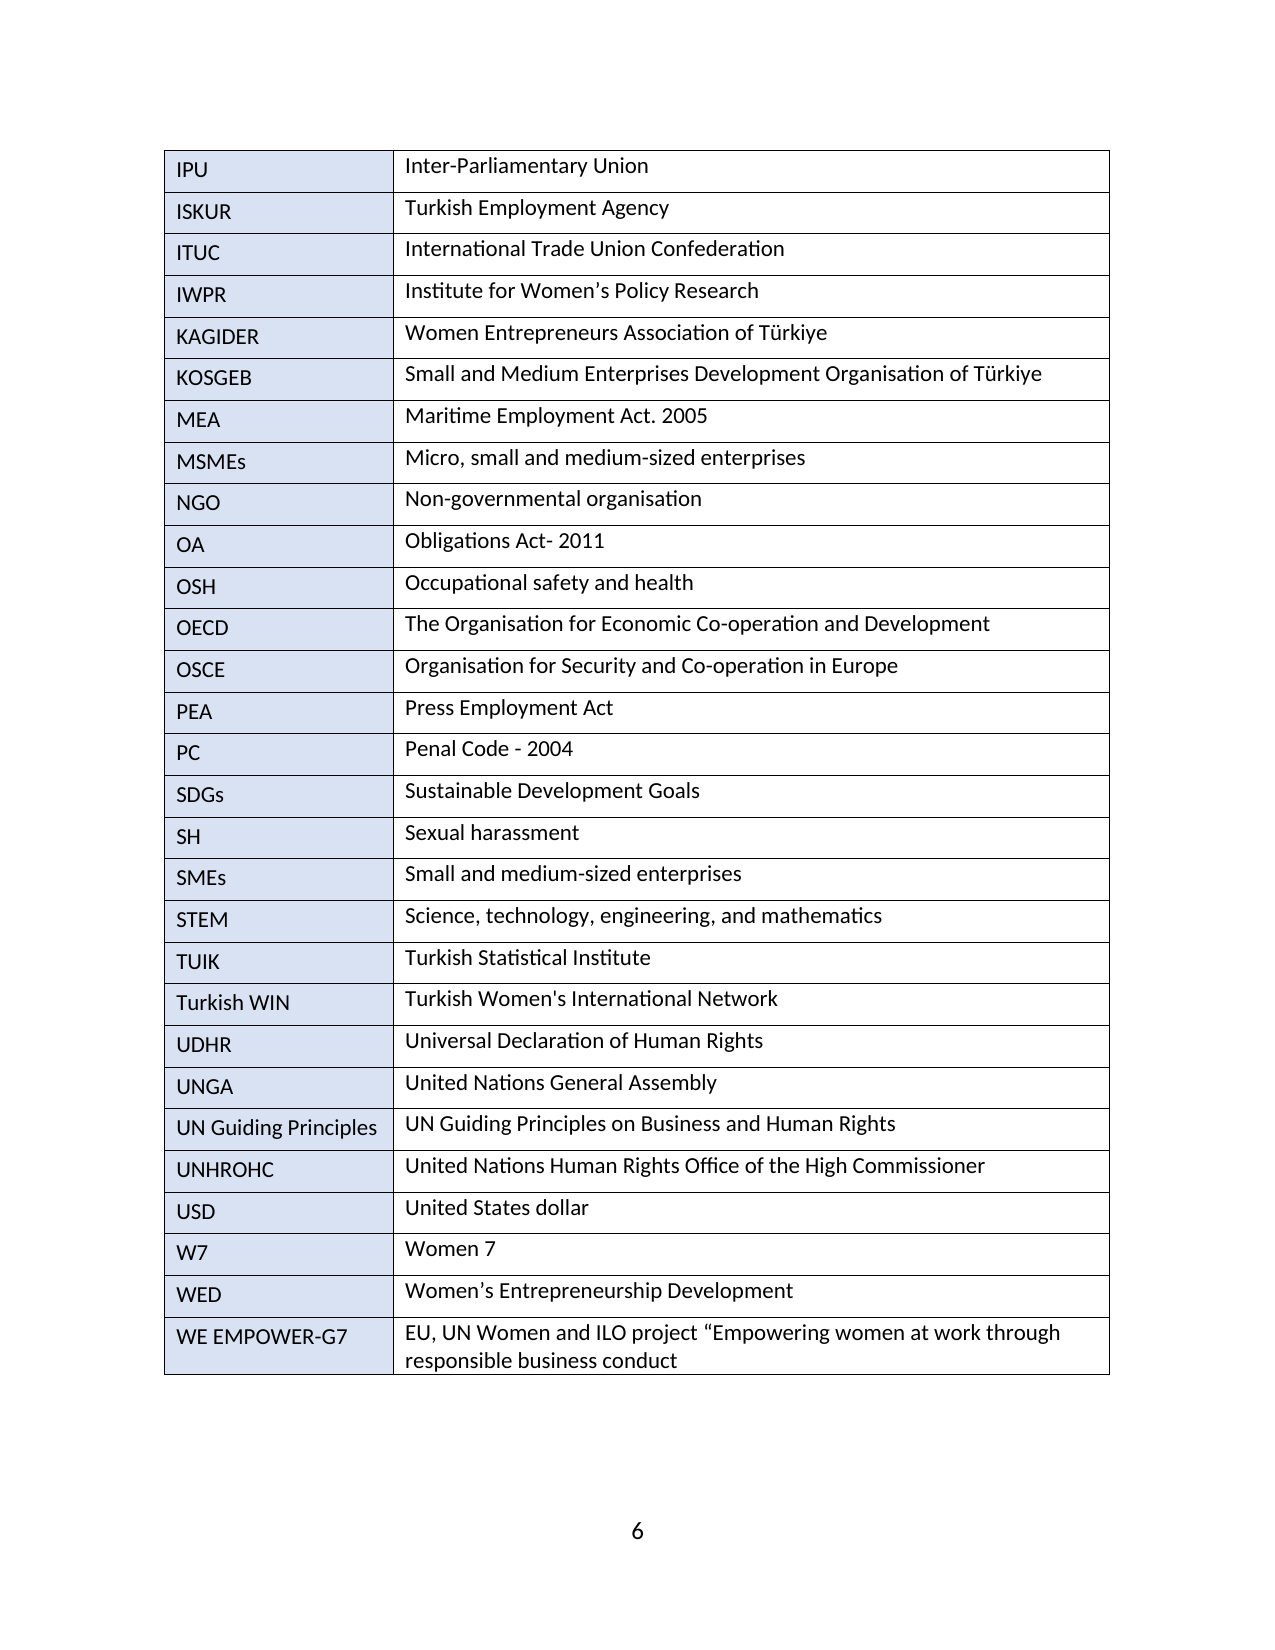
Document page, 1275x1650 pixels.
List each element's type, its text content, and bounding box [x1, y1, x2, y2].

table_cell Maritime Employment Act. 2005 [394, 401, 1109, 442]
table_cell USD [165, 1193, 393, 1233]
table_cell W7 [165, 1234, 393, 1275]
table_cell STEM [165, 901, 393, 942]
table_cell IPU [165, 151, 393, 192]
table_cell PEA [165, 693, 393, 733]
table_cell Organisation for Security and Co-operation in Europe [394, 651, 1109, 692]
table_cell OSCE [165, 651, 393, 692]
table_cell Women Entrepreneurs Association of Türkiye [394, 318, 1109, 358]
table_cell TUIK [165, 943, 393, 983]
table_cell PC [165, 734, 393, 775]
table_cell Women 7 [394, 1234, 1109, 1275]
table_cell UN Guiding Principles on Business and Human Rights [394, 1109, 1109, 1150]
table_cell Press Employment Act [394, 693, 1109, 733]
table_cell SH [165, 818, 393, 858]
table_cell Institute for Women’s Policy Research [394, 276, 1109, 317]
table_cell IWPR [165, 276, 393, 317]
table_cell EU, UN Women and ILO project “Empowering women at work through responsible business conduct [394, 1318, 1109, 1374]
table_cell Obligations Act- 2011 [394, 526, 1109, 567]
table_cell Turkish Statistical Institute [394, 943, 1109, 983]
table_cell SDGs [165, 776, 393, 817]
table_cell UDHR [165, 1026, 393, 1067]
table_cell International Trade Union Confederation [394, 234, 1109, 275]
table_cell WE EMPOWER-G7 [165, 1318, 393, 1374]
table_cell NGO [165, 484, 393, 525]
table_cell Micro, small and medium-sized enterprises [394, 443, 1109, 483]
table_cell Sexual harassment [394, 818, 1109, 858]
table_cell UN Guiding Principles [165, 1109, 393, 1150]
table_cell Inter-Parliamentary Union [394, 151, 1109, 192]
table_cell Turkish WIN [165, 984, 393, 1025]
table_cell Universal Declaration of Human Rights [394, 1026, 1109, 1067]
table_cell SMEs [165, 859, 393, 900]
table_cell WED [165, 1276, 393, 1317]
table_cell ISKUR [165, 193, 393, 233]
table_cell OECD [165, 609, 393, 650]
table_cell Penal Code - 2004 [394, 734, 1109, 775]
table_cell Small and Medium Enterprises Development Organisation of Türkiye [394, 359, 1109, 400]
table_cell United Nations Human Rights Office of the High Commissioner [394, 1151, 1109, 1192]
table_cell Small and medium-sized enterprises [394, 859, 1109, 900]
table_cell Sustainable Development Goals [394, 776, 1109, 817]
table_cell United States dollar [394, 1193, 1109, 1233]
table_cell OA [165, 526, 393, 567]
table_cell KAGIDER [165, 318, 393, 358]
table_cell UNGA [165, 1068, 393, 1108]
table_cell ITUC [165, 234, 393, 275]
table_cell KOSGEB [165, 359, 393, 400]
table_cell MSMEs [165, 443, 393, 483]
table_cell OSH [165, 568, 393, 608]
table_cell UNHROHC [165, 1151, 393, 1192]
table_cell Turkish Women's International Network [394, 984, 1109, 1025]
table_cell MEA [165, 401, 393, 442]
table_cell United Nations General Assembly [394, 1068, 1109, 1108]
table_cell Turkish Employment Agency [394, 193, 1109, 233]
table_cell The Organisation for Economic Co-operation and Development [394, 609, 1109, 650]
table_cell Women’s Entrepreneurship Development [394, 1276, 1109, 1317]
table_cell Science, technology, engineering, and mathematics [394, 901, 1109, 942]
table_cell Occupational safety and health [394, 568, 1109, 608]
table_cell Non-governmental organisation [394, 484, 1109, 525]
